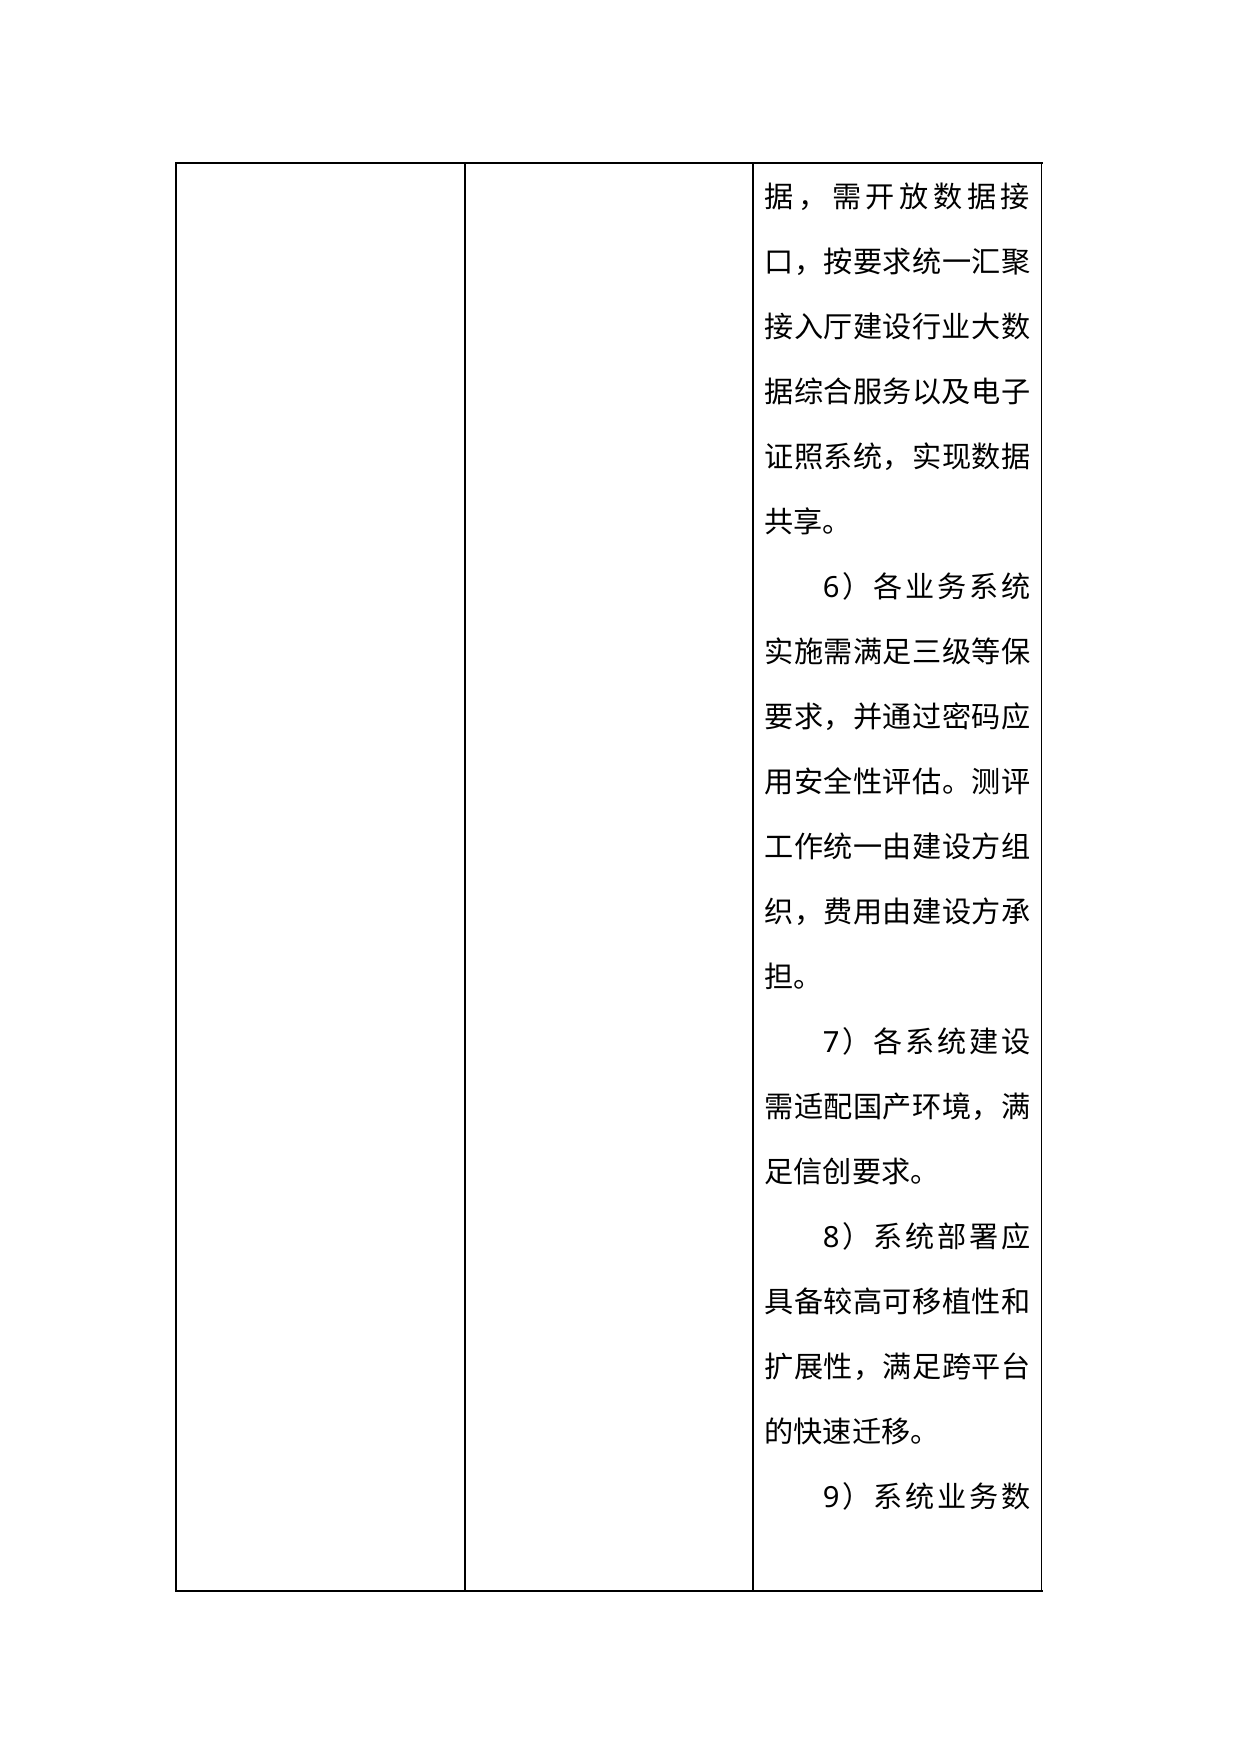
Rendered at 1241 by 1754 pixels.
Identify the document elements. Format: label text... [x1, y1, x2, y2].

table_cell [177, 164, 464, 1590]
table_cell 1 [466, 164, 752, 1590]
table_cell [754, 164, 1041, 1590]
